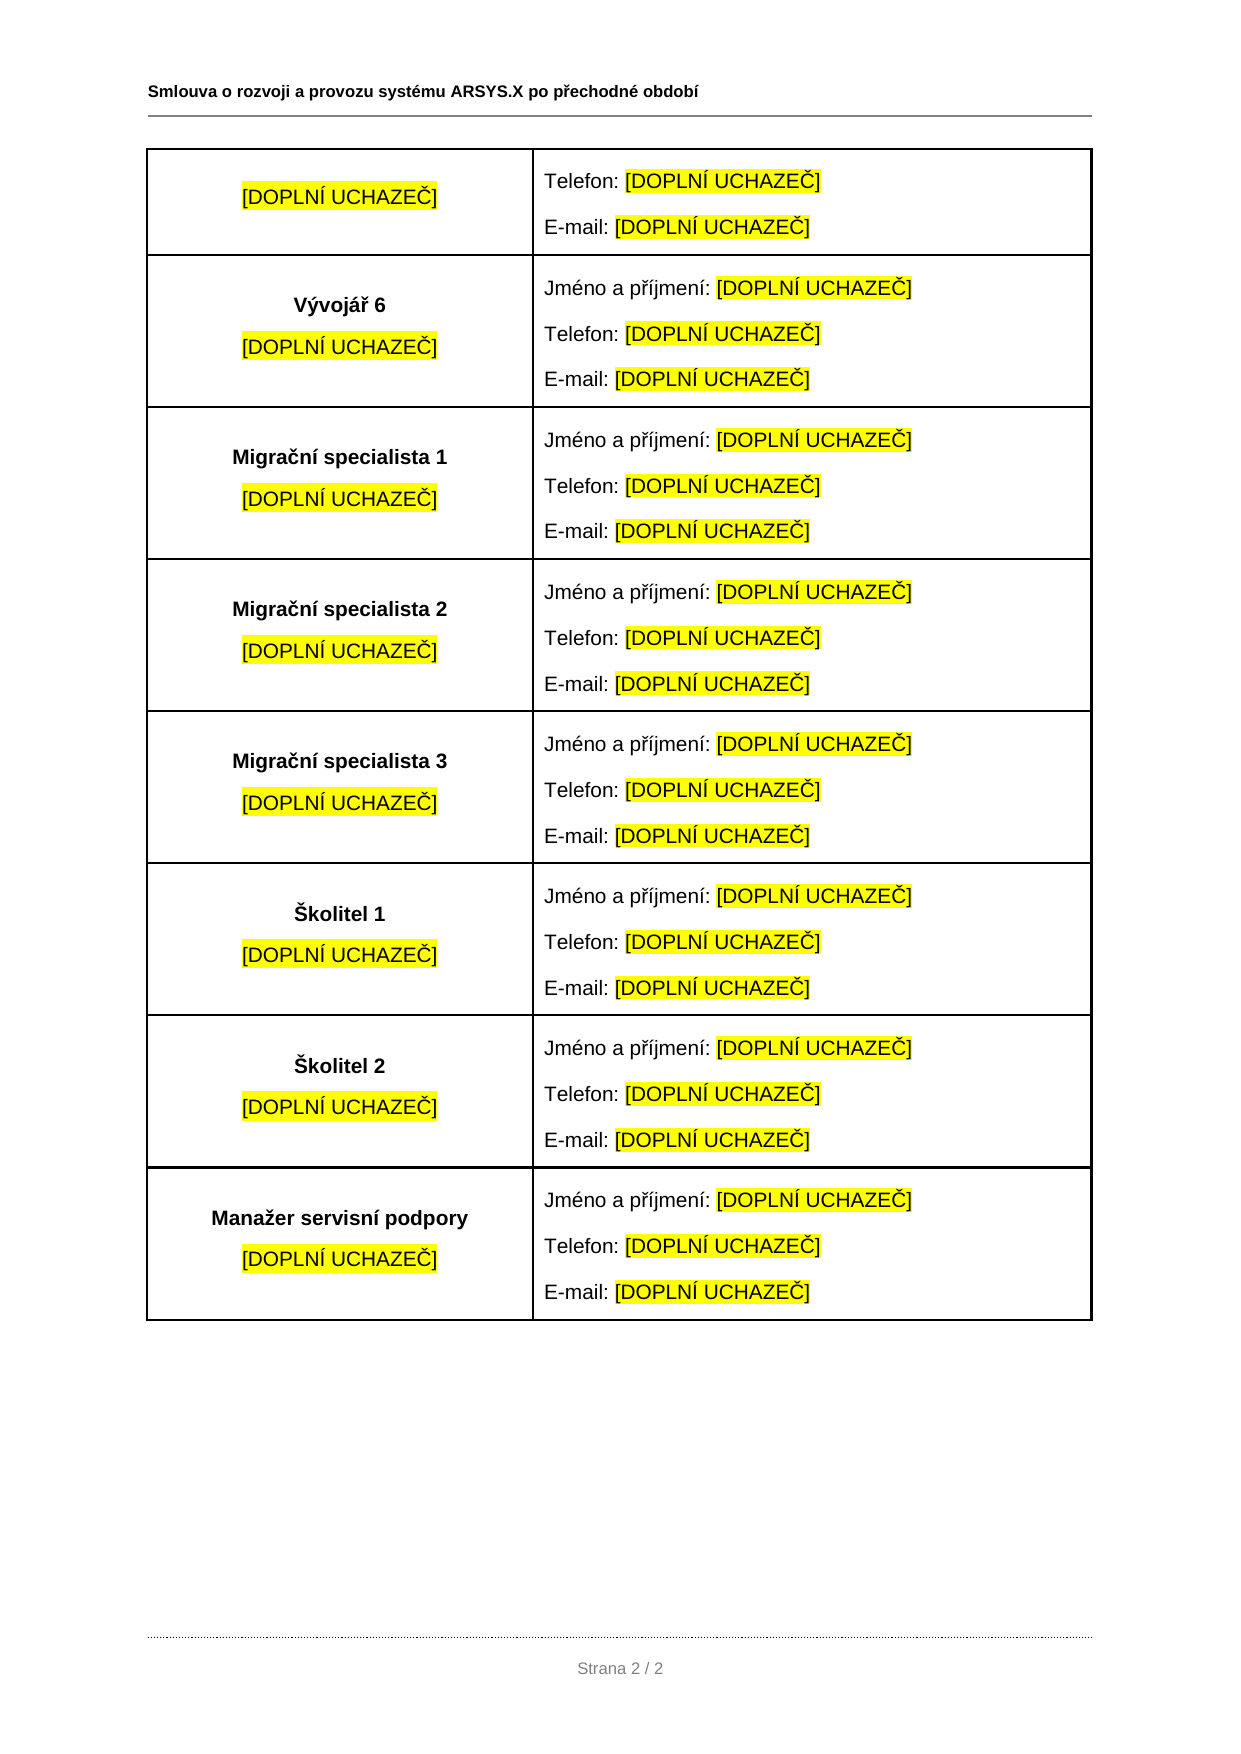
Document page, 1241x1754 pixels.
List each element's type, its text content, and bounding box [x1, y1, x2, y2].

table_cell Školitel 2 [DOPLNÍ UCHAZEČ] [148, 1016, 532, 1166]
table_cell Jméno a příjmení: [DOPLNÍ UCHAZEČ] Telefon: [DOPLNÍ UCHAZEČ] E-mail: [DOPLNÍ UCHAZEČ] [534, 560, 1090, 710]
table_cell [534, 150, 1090, 254]
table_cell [148, 150, 532, 254]
table_cell Jméno a příjmení: [DOPLNÍ UCHAZEČ] Telefon: [DOPLNÍ UCHAZEČ] E-mail: [DOPLNÍ UCHAZEČ] [534, 408, 1090, 558]
table_cell Školitel 1 [DOPLNÍ UCHAZEČ] [148, 864, 532, 1014]
table_cell Jméno a příjmení: [DOPLNÍ UCHAZEČ] Telefon: [DOPLNÍ UCHAZEČ] E-mail: [DOPLNÍ UCHAZEČ] [534, 1169, 1090, 1318]
table_cell Jméno a příjmení: [DOPLNÍ UCHAZEČ] Telefon: [DOPLNÍ UCHAZEČ] E-mail: [DOPLNÍ UCHAZEČ] [534, 864, 1090, 1014]
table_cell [534, 256, 1090, 406]
table_cell Jméno a příjmení: [DOPLNÍ UCHAZEČ] Telefon: [DOPLNÍ UCHAZEČ] E-mail: [DOPLNÍ UCHAZEČ] [534, 712, 1090, 862]
table_cell Vývojář 6 [DOPLNÍ UCHAZEČ] [148, 256, 532, 406]
table_cell Jméno a příjmení: [DOPLNÍ UCHAZEČ] Telefon: [DOPLNÍ UCHAZEČ] E-mail: [DOPLNÍ UCHAZEČ] [534, 1016, 1090, 1166]
table_cell Manažer servisní podpory [DOPLNÍ UCHAZEČ] [148, 1169, 532, 1318]
table_cell Migrační specialista 1 [DOPLNÍ UCHAZEČ] [148, 408, 532, 558]
table_cell Migrační specialista 3 [DOPLNÍ UCHAZEČ] [148, 712, 532, 862]
table_cell Migrační specialista 2 [DOPLNÍ UCHAZEČ] [148, 560, 532, 710]
